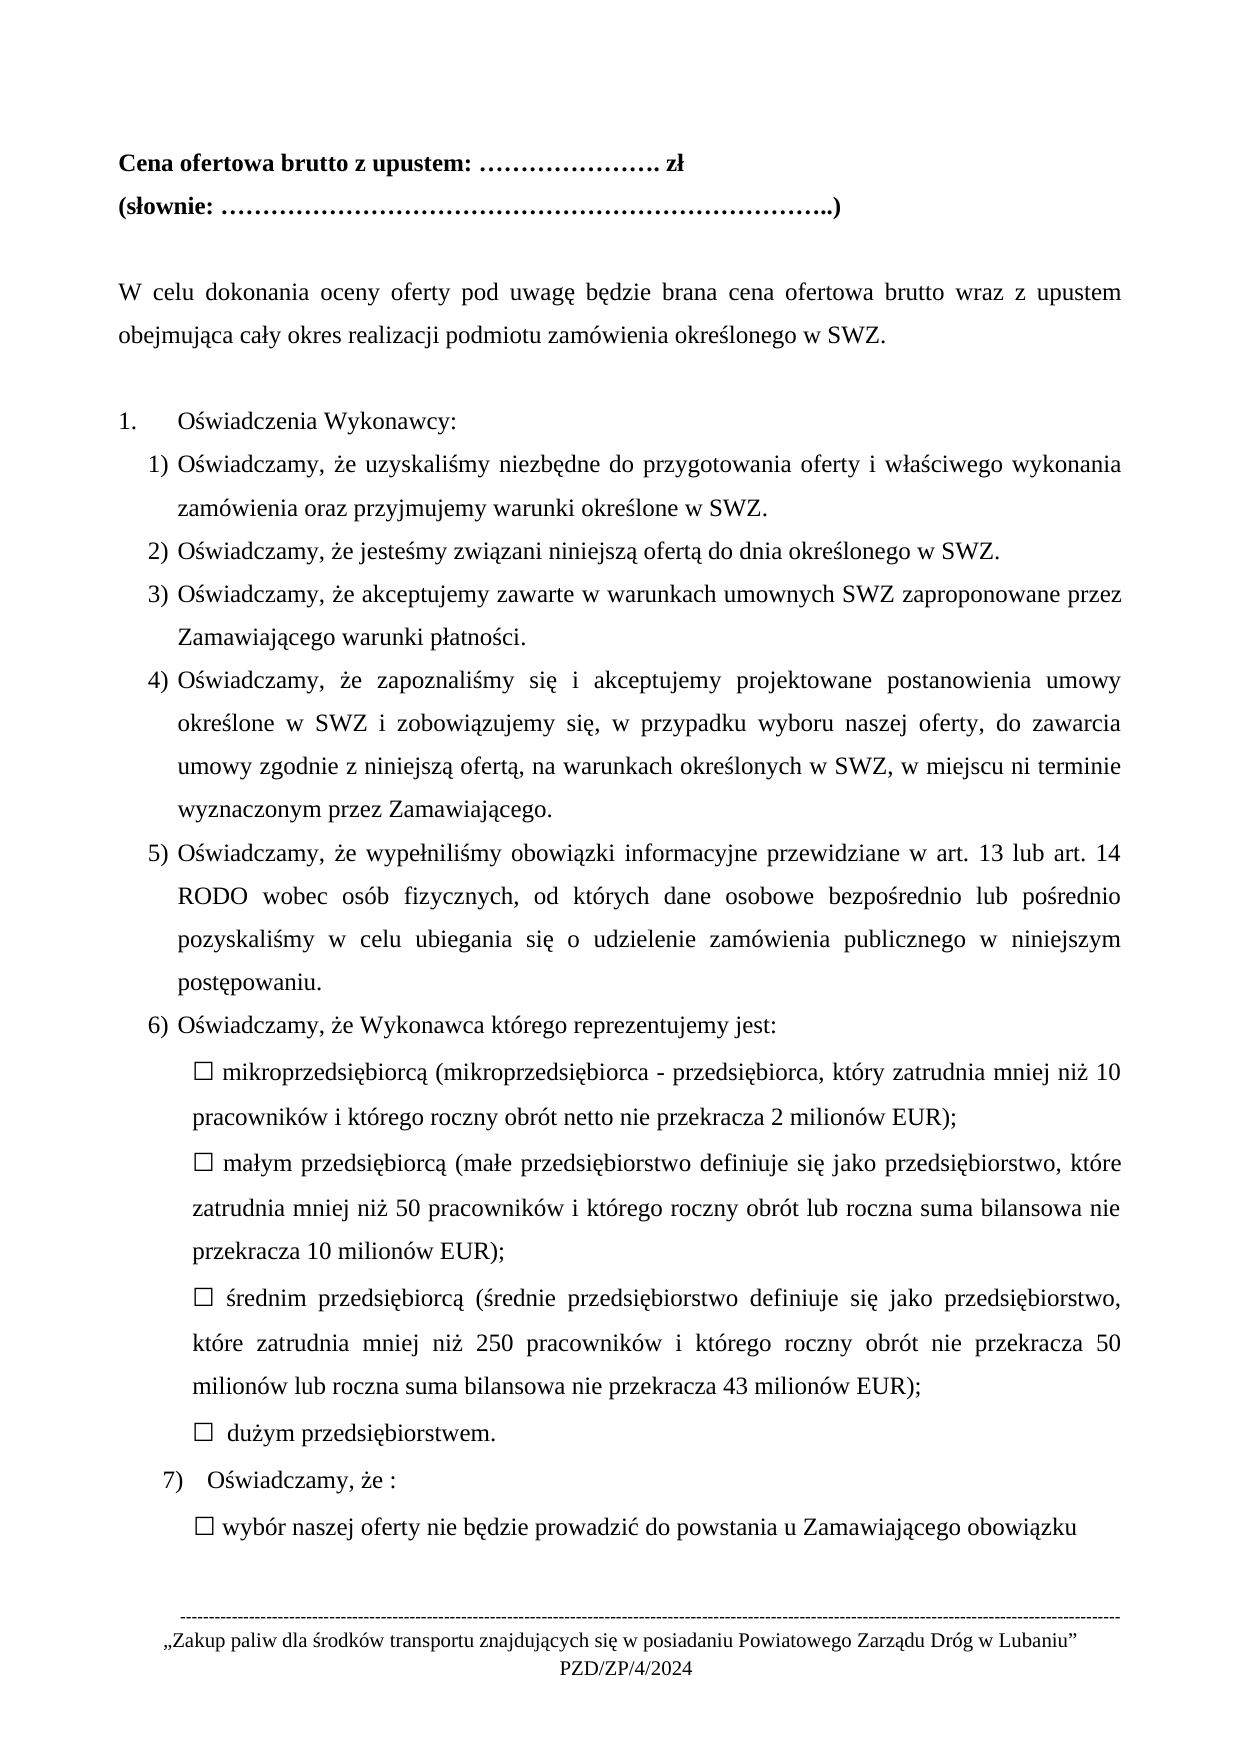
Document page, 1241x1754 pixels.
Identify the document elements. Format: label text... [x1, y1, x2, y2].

text średnim przedsiębiorcą (średnie przedsiębiorstwo definiuje się jako przedsiębiorstwo, które zatrudnia mniej niż 250 pracowników i którego roczny obrót nie przekracza 50 milionów lub roczna suma bilansowa nie przekracza 43 milionów EUR); [192, 1279, 1122, 1400]
list Oświadczamy, że akceptujemy zawarte w warunkach umownych SWZ zaproponowane przez Zamawiającego warunki płatności. [148, 579, 1122, 651]
list Oświadczamy, że zapoznaliśmy się i akceptujemy projektowane postanowienia umowy określone w SWZ i zobowiązujemy się, w przypadku wyboru naszej oferty, do zawarcia umowy zgodnie z niniejszą ofertą, na warunkach określonych w SWZ, w miejscu ni terminie wyznaczonym przez Zamawiającego. [148, 665, 1122, 823]
list Oświadczamy, że uzyskaliśmy niezbędne do przygotowania oferty i właściwego wykonania zamówienia oraz przyjmujemy warunki określone w SWZ. [148, 449, 1122, 521]
text Cena ofertowa brutto z upustem: …………………. zł [118, 148, 1122, 176]
list Oświadczamy, że wypełniliśmy obowiązki informacyjne przewidziane w art. 13 lub art. 14 RODO wobec osób fizycznych, od których dane osobowe bezpośrednio lub pośrednio pozyskaliśmy w celu ubiegania się o udzielenie zamówienia publicznego w niniejszym postępowaniu. [148, 838, 1122, 996]
list mikroprzedsiębiorcą (mikroprzedsiębiorca - przedsiębiorca, który zatrudnia mniej niż 10 pracowników i którego roczny obrót netto nie przekracza 2 milionów EUR); [192, 1053, 1122, 1130]
text W celu dokonania oceny oferty pod uwagę będzie brana cena ofertowa brutto wraz z upustem obejmująca cały okres realizacji podmiotu zamówienia określonego w SWZ. [118, 277, 1122, 349]
list Oświadczenia Wykonawcy: [118, 406, 1122, 435]
text małym przedsiębiorcą (małe przedsiębiorstwo definiuje się jako przedsiębiorstwo, które zatrudnia mniej niż 50 pracowników i którego roczny obrót lub roczna suma bilansowa nie przekracza 10 milionów EUR); [192, 1145, 1122, 1265]
list Oświadczamy, że : [162, 1465, 1122, 1494]
text (słownie: ………………………………………………………………..) [118, 191, 1122, 219]
list Oświadczamy, że jesteśmy związani niniejszą ofertą do dnia określonego w SWZ. [148, 536, 1122, 564]
list Oświadczamy, że Wykonawca którego reprezentujemy jest: [148, 1010, 1122, 1039]
text dużym przedsiębiorstwem. [192, 1414, 1122, 1448]
text wybór naszej oferty nie będzie prowadzić do powstania u Zamawiającego obowiązku [193, 1508, 1122, 1542]
